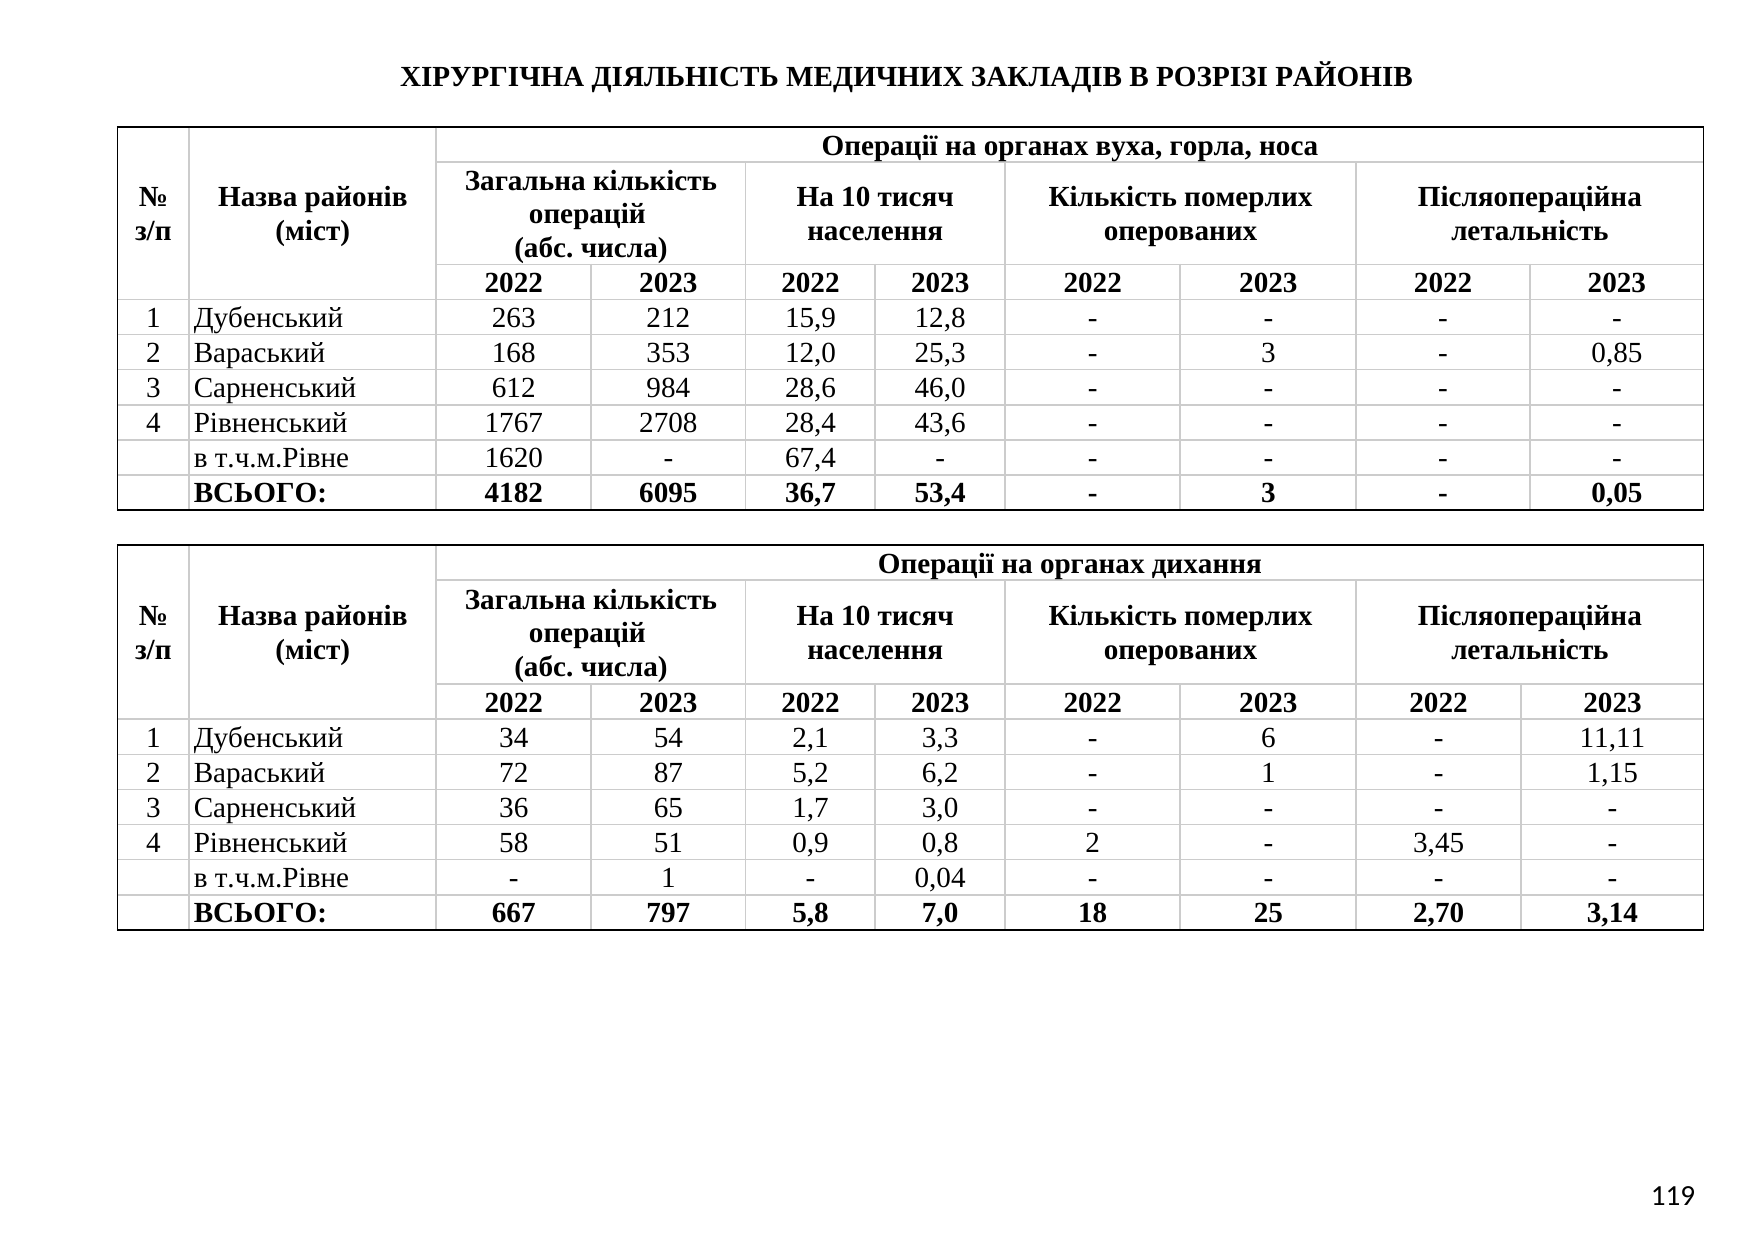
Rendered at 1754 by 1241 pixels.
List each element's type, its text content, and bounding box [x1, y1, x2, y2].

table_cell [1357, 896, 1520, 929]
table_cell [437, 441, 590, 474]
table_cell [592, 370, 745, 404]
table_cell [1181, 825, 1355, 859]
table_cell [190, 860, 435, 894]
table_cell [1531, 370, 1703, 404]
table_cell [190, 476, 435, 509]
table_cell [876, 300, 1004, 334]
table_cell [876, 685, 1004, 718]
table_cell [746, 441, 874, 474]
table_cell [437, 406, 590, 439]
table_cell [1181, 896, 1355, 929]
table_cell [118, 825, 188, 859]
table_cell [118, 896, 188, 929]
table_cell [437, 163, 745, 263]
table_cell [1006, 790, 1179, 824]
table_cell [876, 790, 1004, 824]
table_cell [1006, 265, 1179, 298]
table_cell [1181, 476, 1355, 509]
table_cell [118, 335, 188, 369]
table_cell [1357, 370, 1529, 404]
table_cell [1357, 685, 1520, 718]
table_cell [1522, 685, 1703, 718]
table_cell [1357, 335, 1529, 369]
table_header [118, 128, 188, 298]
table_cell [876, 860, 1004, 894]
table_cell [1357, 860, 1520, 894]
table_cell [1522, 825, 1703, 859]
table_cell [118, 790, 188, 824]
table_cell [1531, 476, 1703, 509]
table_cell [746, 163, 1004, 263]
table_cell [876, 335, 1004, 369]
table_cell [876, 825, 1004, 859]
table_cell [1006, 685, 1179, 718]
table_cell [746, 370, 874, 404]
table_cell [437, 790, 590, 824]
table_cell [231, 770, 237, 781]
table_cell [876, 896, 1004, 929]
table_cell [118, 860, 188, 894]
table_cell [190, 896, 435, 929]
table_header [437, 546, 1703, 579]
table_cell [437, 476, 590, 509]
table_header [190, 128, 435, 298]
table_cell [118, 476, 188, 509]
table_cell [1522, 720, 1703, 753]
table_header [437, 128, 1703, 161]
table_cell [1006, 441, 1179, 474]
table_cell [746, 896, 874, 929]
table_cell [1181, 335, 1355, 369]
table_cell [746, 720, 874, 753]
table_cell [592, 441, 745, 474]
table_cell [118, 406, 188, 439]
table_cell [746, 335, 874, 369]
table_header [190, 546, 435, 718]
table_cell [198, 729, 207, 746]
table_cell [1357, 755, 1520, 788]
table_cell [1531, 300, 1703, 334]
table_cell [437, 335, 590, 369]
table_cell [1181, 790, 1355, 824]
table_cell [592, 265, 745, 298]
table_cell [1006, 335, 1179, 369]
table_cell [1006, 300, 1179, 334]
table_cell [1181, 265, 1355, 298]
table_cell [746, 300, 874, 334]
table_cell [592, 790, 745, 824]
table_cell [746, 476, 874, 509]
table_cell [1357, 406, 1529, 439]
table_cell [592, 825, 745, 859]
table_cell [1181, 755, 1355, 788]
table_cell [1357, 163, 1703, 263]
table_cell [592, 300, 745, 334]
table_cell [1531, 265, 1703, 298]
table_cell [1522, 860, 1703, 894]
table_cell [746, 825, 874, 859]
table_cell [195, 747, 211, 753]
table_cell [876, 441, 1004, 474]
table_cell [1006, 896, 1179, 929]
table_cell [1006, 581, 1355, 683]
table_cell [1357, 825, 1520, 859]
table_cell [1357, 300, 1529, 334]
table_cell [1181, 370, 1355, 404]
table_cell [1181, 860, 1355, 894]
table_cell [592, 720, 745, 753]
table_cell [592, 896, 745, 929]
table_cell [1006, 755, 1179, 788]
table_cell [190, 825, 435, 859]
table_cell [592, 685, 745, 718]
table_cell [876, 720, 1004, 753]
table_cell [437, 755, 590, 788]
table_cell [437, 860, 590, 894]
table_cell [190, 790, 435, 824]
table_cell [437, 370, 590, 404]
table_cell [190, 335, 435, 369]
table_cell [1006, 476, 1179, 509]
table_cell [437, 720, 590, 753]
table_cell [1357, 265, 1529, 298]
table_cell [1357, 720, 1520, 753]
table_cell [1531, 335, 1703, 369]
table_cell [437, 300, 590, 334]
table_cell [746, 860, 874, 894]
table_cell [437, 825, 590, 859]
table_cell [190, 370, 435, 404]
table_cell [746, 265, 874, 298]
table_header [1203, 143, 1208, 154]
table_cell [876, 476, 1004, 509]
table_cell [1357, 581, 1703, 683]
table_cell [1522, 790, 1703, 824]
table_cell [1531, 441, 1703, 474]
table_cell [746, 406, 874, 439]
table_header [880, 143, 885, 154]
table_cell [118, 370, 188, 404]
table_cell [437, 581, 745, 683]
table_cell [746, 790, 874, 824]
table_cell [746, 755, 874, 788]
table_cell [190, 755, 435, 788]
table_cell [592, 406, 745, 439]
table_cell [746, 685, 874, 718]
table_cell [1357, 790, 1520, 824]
text ХІРУРГІЧНА ДІЯЛЬНІСТЬ МЕДИЧНИХ ЗАКЛАДІВ В РОЗРІЗІ РАЙОНІВ [118, 59, 1695, 93]
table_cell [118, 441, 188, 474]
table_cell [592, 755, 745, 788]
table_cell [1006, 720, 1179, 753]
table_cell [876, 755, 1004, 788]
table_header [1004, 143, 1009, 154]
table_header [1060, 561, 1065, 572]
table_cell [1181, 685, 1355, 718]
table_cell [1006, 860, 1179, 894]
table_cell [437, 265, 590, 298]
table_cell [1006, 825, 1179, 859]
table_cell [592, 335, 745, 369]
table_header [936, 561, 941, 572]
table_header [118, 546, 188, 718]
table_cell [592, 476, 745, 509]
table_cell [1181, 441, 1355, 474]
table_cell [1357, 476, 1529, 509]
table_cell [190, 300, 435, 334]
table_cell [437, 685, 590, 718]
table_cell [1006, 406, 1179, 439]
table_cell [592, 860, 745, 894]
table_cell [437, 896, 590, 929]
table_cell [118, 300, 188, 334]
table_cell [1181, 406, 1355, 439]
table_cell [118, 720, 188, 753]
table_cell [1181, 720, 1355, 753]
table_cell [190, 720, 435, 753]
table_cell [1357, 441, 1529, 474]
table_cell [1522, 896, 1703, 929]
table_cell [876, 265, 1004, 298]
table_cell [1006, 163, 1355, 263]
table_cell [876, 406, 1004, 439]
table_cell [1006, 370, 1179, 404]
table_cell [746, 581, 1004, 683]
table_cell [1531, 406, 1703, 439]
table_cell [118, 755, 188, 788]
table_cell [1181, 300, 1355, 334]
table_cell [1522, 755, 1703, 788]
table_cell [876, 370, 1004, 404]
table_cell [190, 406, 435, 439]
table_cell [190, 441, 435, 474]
